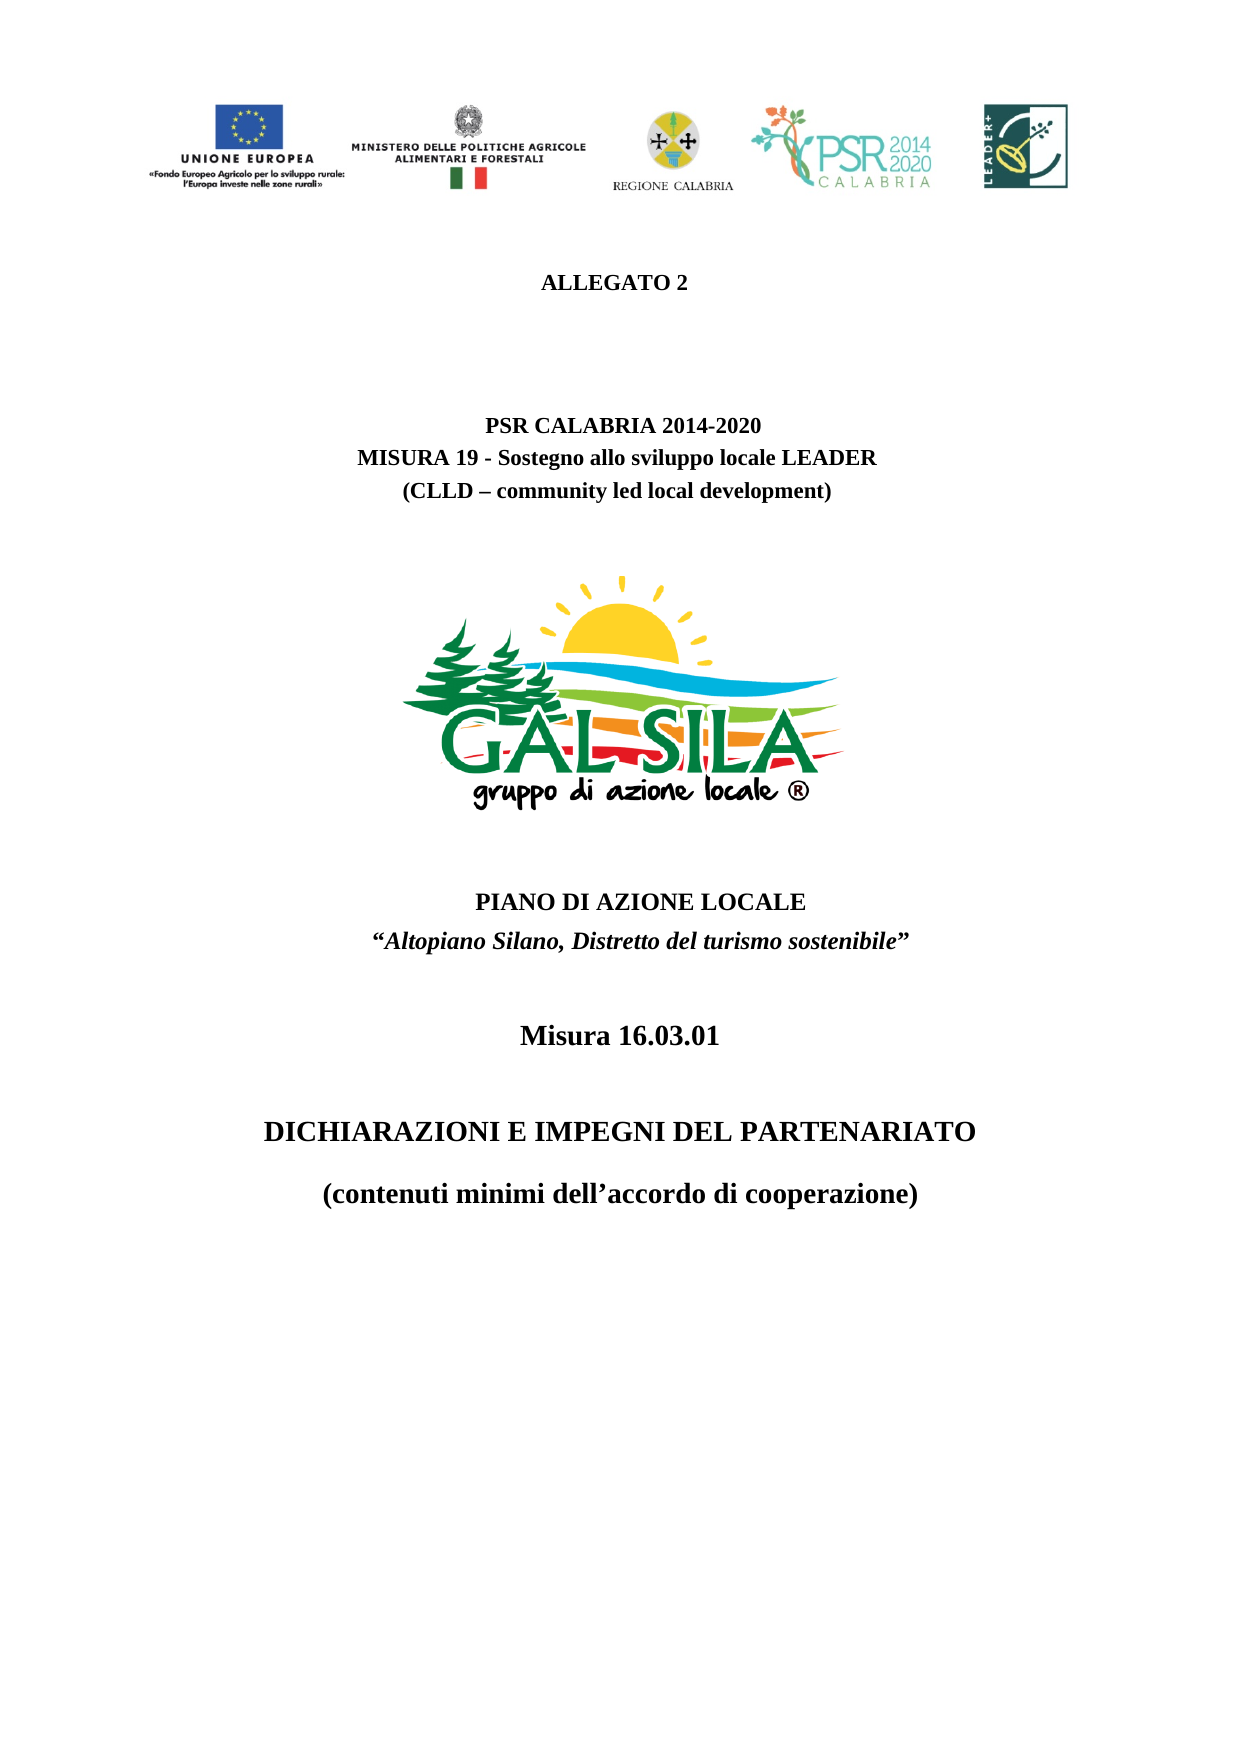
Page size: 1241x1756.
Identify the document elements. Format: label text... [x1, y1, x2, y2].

text Misura 16.03.01 [319, 1018, 921, 1051]
text MISURA 19 - Sostegno allo sviluppo locale LEADER [69, 438, 1165, 472]
text (CLLD – community led local development) [69, 472, 1165, 505]
text PIANO DI AZIONE LOCALE [143, 876, 1138, 916]
text “Altopiano Silano, Distretto del turismo sostenibile” [143, 916, 1138, 955]
picture [396, 576, 848, 816]
text ALLEGATO 2 [106, 269, 1122, 296]
text DICHIARAZIONI E IMPEGNI DEL PARTENARIATO [261, 1114, 979, 1147]
text (contenuti minimi dell’accordo di cooperazione) [320, 1176, 921, 1210]
picture [106, 75, 1111, 224]
text PSR CALABRIA 2014-2020 [447, 412, 800, 438]
